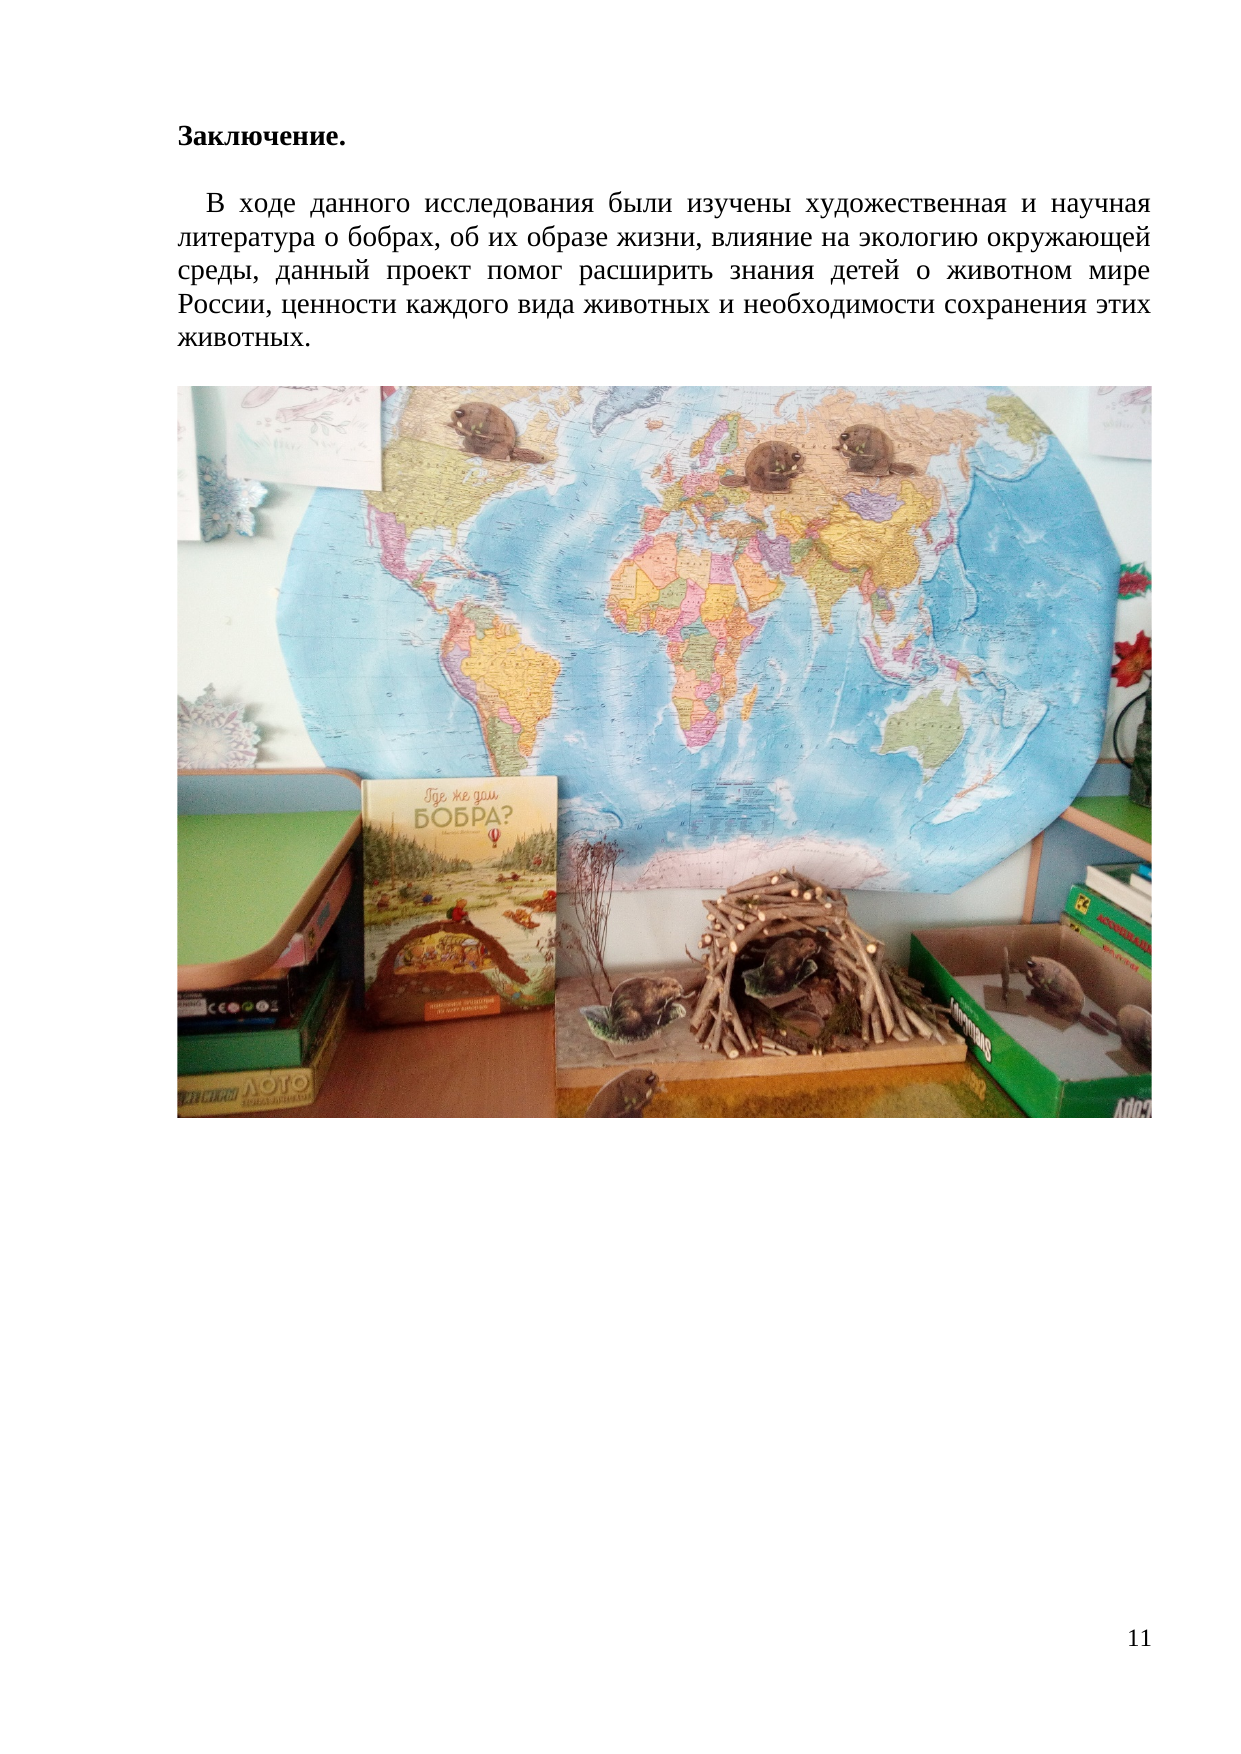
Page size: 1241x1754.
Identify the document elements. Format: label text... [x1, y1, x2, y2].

picture [177, 386, 1152, 1118]
text В ходе данного исследования были изучены художественная и научная литература о бобрах, об их образе жизни, влияние на экологию окружающей среды, данный проект помог расширить знания детей о животном мире России, ценности каждого вида животных и необходимости сохранения этих животных. [177, 185, 1152, 353]
text Заключение. [177, 118, 1152, 152]
